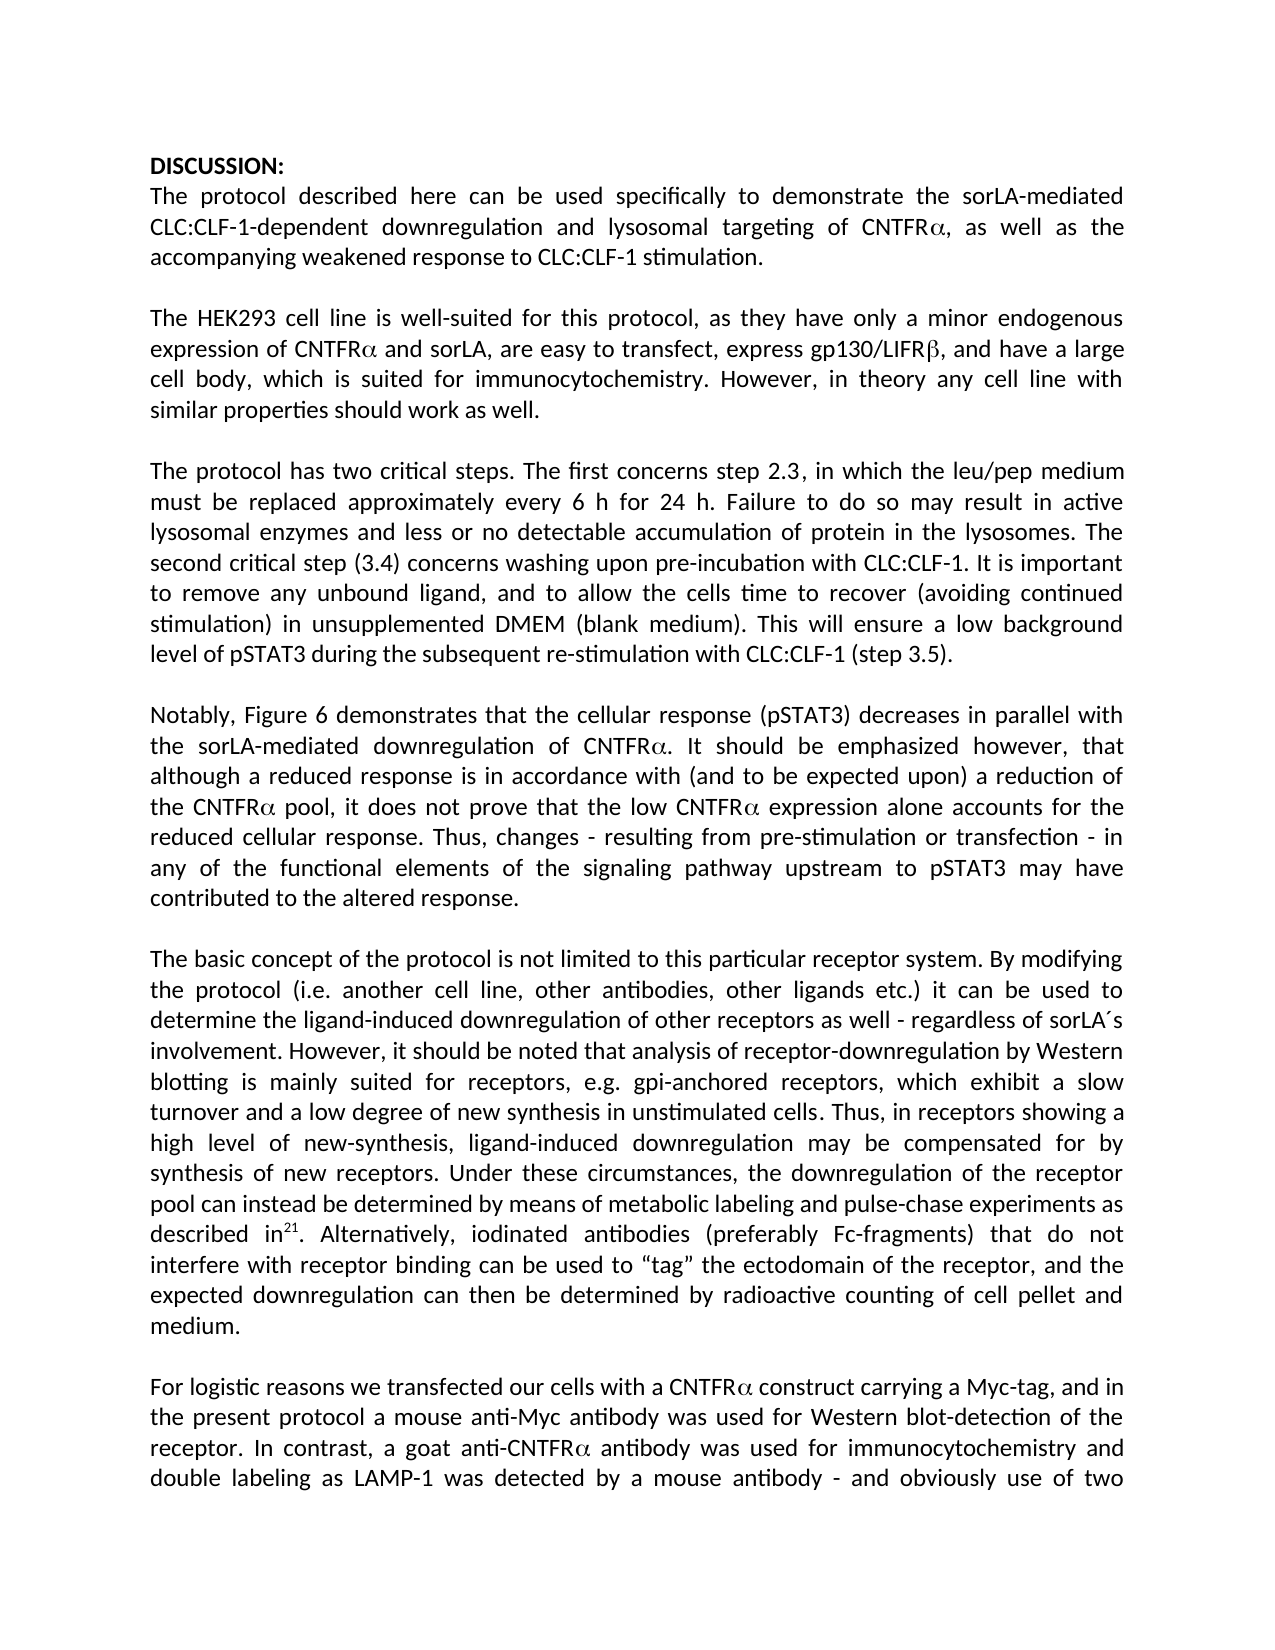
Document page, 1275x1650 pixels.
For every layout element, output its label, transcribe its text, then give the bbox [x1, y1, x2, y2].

text Notably, Figure 6 demonstrates that the cellular response (pSTAT3) decreases in parallel with the sorLA-mediated downregulation of CNTFR. It should be emphasized however, that although a reduced response is in accordance with (and to be expected upon) a reduction of the CNTFR pool, it does not prove that the low CNTFR expression alone accounts for the reduced cellular response. Thus, changes - resulting from pre-stimulation or transfection - in any of the functional elements of the signaling pathway upstream to pSTAT3 may have contributed to the altered response. [150, 699, 1125, 913]
text The protocol has two critical steps. The first concerns step 2.3, in which the leu/pep medium must be replaced approximately every 6 h for 24 h. Failure to do so may result in active lysosomal enzymes and less or no detectable accumulation of protein in the lysosomes. The second critical step (3.4) concerns washing upon pre-incubation with CLC:CLF-1. It is important to remove any unbound ligand, and to allow the cells time to recover (avoiding continued stimulation) in unsupplemented DMEM (blank medium). This will ensure a low background level of pSTAT3 during the subsequent re-stimulation with CLC:CLF-1 (step 3.5). [150, 455, 1125, 669]
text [150, 1371, 1125, 1493]
text The basic concept of the protocol is not limited to this particular receptor system. By modifying the protocol (i.e. another cell line, other antibodies, other ligands etc.) it can be used to determine the ligand-induced downregulation of other receptors as well - regardless of sorLA´s involvement. However, it should be noted that analysis of receptor-downregulation by Western blotting is mainly suited for receptors, e.g. gpi-anchored receptors, which exhibit a slow turnover and a low degree of new synthesis in unstimulated cells. Thus, in receptors showing a high level of new-synthesis, ligand-induced downregulation may be compensated for by synthesis of new receptors. Under these circumstances, the downregulation of the receptor pool can instead be determined by means of metabolic labeling and pulse-chase experiments as described in21. Alternatively, iodinated antibodies (preferably Fc-fragments) that do not interfere with receptor binding can be used to “tag” the ectodomain of the receptor, and the expected downregulation can then be determined by radioactive counting of cell pellet and medium. [150, 943, 1125, 1340]
text The protocol described here can be used specifically to demonstrate the sorLA-mediated CLC:CLF-1-dependent downregulation and lysosomal targeting of CNTFR, as well as the accompanying weakened response to CLC:CLF-1 stimulation. [150, 181, 1125, 272]
text DISCUSSION: [150, 150, 1125, 181]
text The HEK293 cell line is well-suited for this protocol, as they have only a minor endogenous expression of CNTFR and sorLA, are easy to transfect, express gp130/LIFR, and have a large cell body, which is suited for immunocytochemistry. However, in theory any cell line with similar properties should work as well. [150, 303, 1125, 425]
